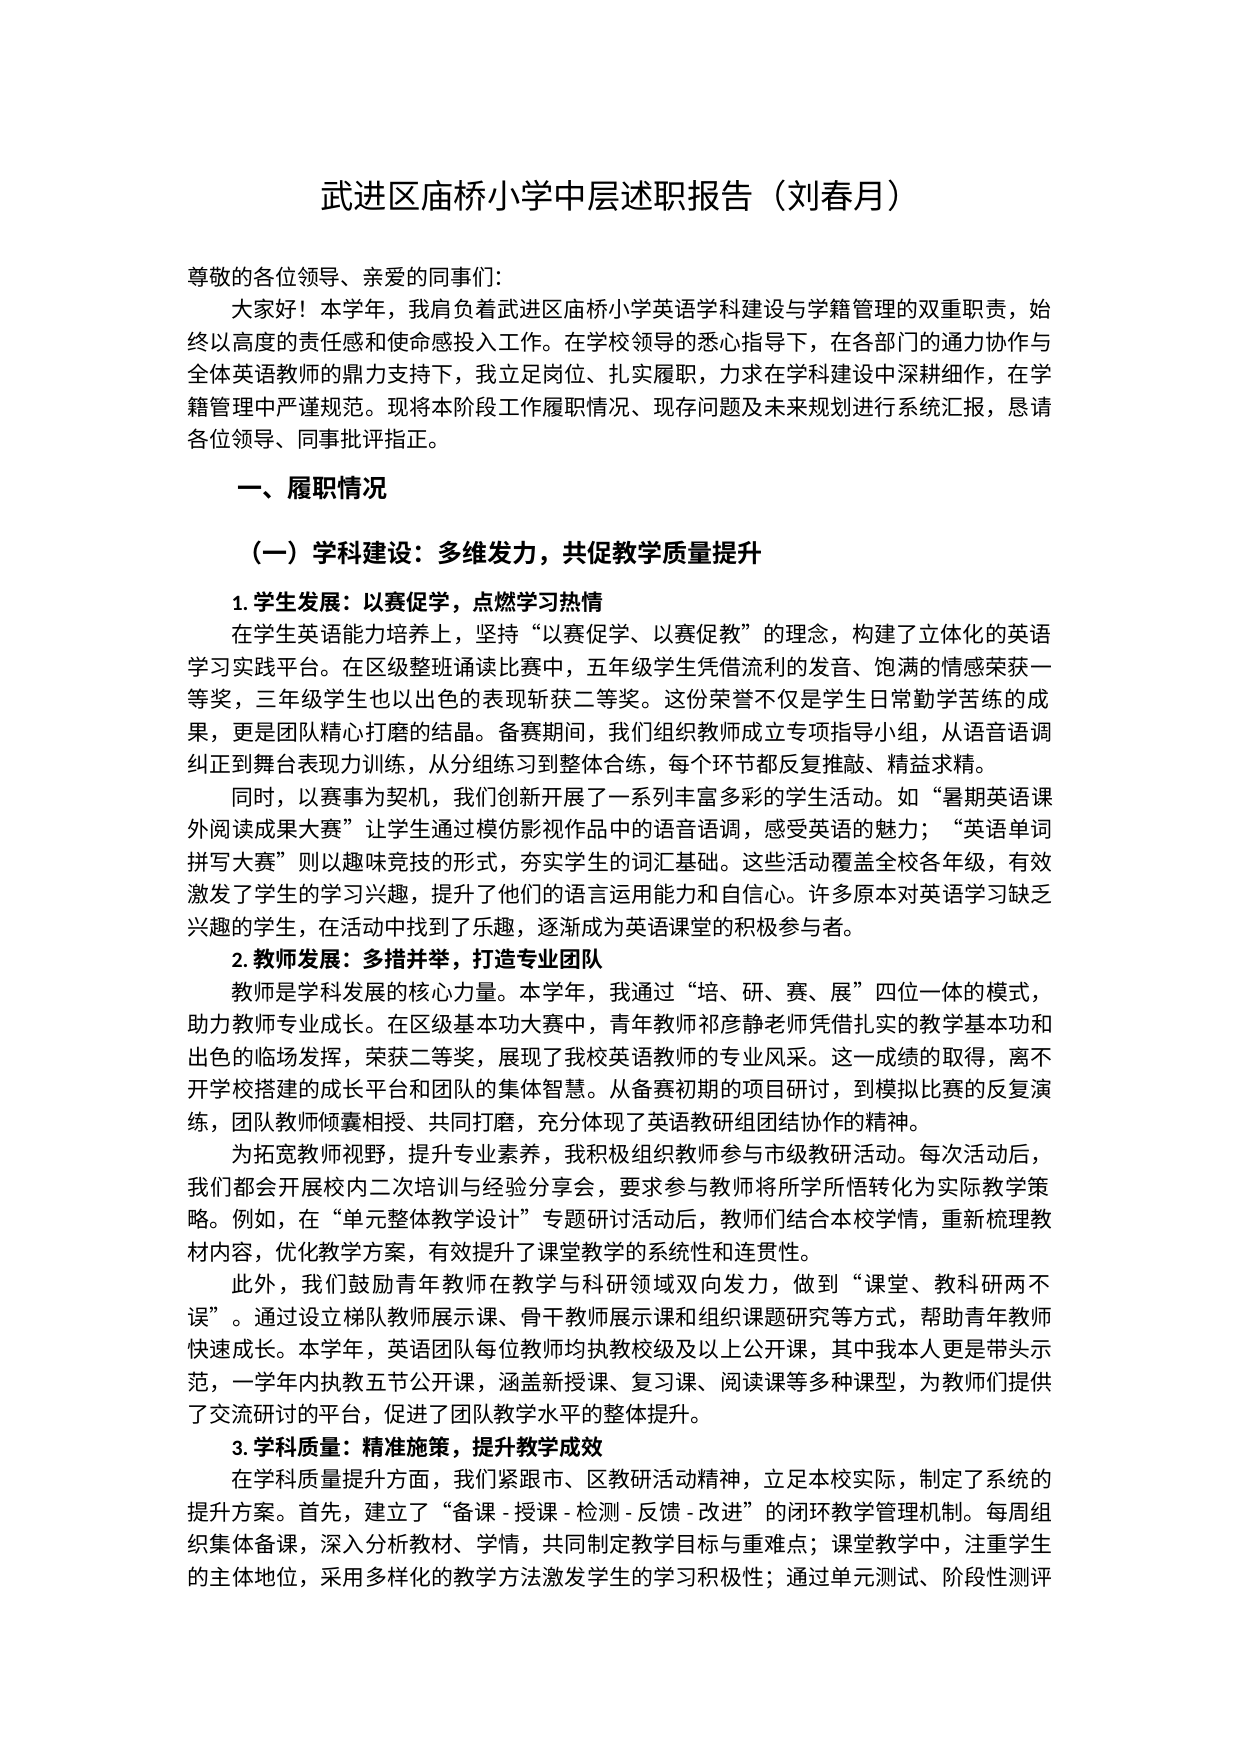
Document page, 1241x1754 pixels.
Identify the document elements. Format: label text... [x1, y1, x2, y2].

text 教师是学科发展的核心力量。本学年，我通过“培、研、赛、展”四位一体的模式，助力教师专业成长。在区级基本功大赛中，青年教师祁彦静老师凭借扎实的教学基本功和出色的临场发挥，荣获二等奖，展现了我校英语教师的专业风采。这一成绩的取得，离不开学校搭建的成长平台和团队的集体智慧。从备赛初期的项目研讨，到模拟比赛的反复演练，团队教师倾囊相授、共同打磨，充分体现了英语教研组团结协作的精神。 [187, 974, 1053, 1137]
text 3. 学科质量：精准施策，提升教学成效 [187, 1429, 1053, 1462]
text （一）学科建设：多维发力，共促教学质量提升 [187, 519, 1053, 584]
text 同时，以赛事为契机，我们创新开展了一系列丰富多彩的学生活动。如“暑期英语课外阅读成果大赛”让学生通过模仿影视作品中的语音语调，感受英语的魅力；“英语单词拼写大赛”则以趣味竞技的形式，夯实学生的词汇基础。这些活动覆盖全校各年级，有效激发了学生的学习兴趣，提升了他们的语言运用能力和自信心。许多原本对英语学习缺乏兴趣的学生，在活动中找到了乐趣，逐渐成为英语课堂的积极参与者。 [187, 779, 1053, 942]
text 在学生英语能力培养上，坚持“以赛促学、以赛促教”的理念，构建了立体化的英语学习实践平台。在区级整班诵读比赛中，五年级学生凭借流利的发音、饱满的情感荣获一等奖，三年级学生也以出色的表现斩获二等奖。这份荣誉不仅是学生日常勤学苦练的成果，更是团队精心打磨的结晶。备赛期间，我们组织教师成立专项指导小组，从语音语调纠正到舞台表现力训练，从分组练习到整体合练，每个环节都反复推敲、精益求精。 [187, 617, 1053, 779]
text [187, 1462, 1053, 1592]
text 2. 教师发展：多措并举，打造专业团队 [187, 942, 1053, 974]
text 尊敬的各位领导、亲爱的同事们： [187, 259, 1053, 292]
text 大家好！本学年，我肩负着武进区庙桥小学英语学科建设与学籍管理的双重职责，始终以高度的责任感和使命感投入工作。在学校领导的悉心指导下，在各部门的通力协作与全体英语教师的鼎力支持下，我立足岗位、扎实履职，力求在学科建设中深耕细作，在学籍管理中严谨规范。现将本阶段工作履职情况、现存问题及未来规划进行系统汇报，恳请各位领导、同事批评指正。 [187, 292, 1053, 454]
text 武进区庙桥小学中层述职报告（刘春月） [187, 162, 1053, 227]
text 为拓宽教师视野，提升专业素养，我积极组织教师参与市级教研活动。每次活动后，我们都会开展校内二次培训与经验分享会，要求参与教师将所学所悟转化为实际教学策略。例如，在“单元整体教学设计”专题研讨活动后，教师们结合本校学情，重新梳理教材内容，优化教学方案，有效提升了课堂教学的系统性和连贯性。 [187, 1137, 1053, 1267]
text 此外，我们鼓励青年教师在教学与科研领域双向发力，做到“课堂、教科研两不误”。通过设立梯队教师展示课、骨干教师展示课和组织课题研究等方式，帮助青年教师快速成长。本学年，英语团队每位教师均执教校级及以上公开课，其中我本人更是带头示范，一学年内执教五节公开课，涵盖新授课、复习课、阅读课等多种课型，为教师们提供了交流研讨的平台，促进了团队教学水平的整体提升。 [187, 1267, 1053, 1429]
text 一、履职情况 [187, 454, 1053, 519]
text 1. 学生发展：以赛促学，点燃学习热情 [187, 584, 1053, 617]
